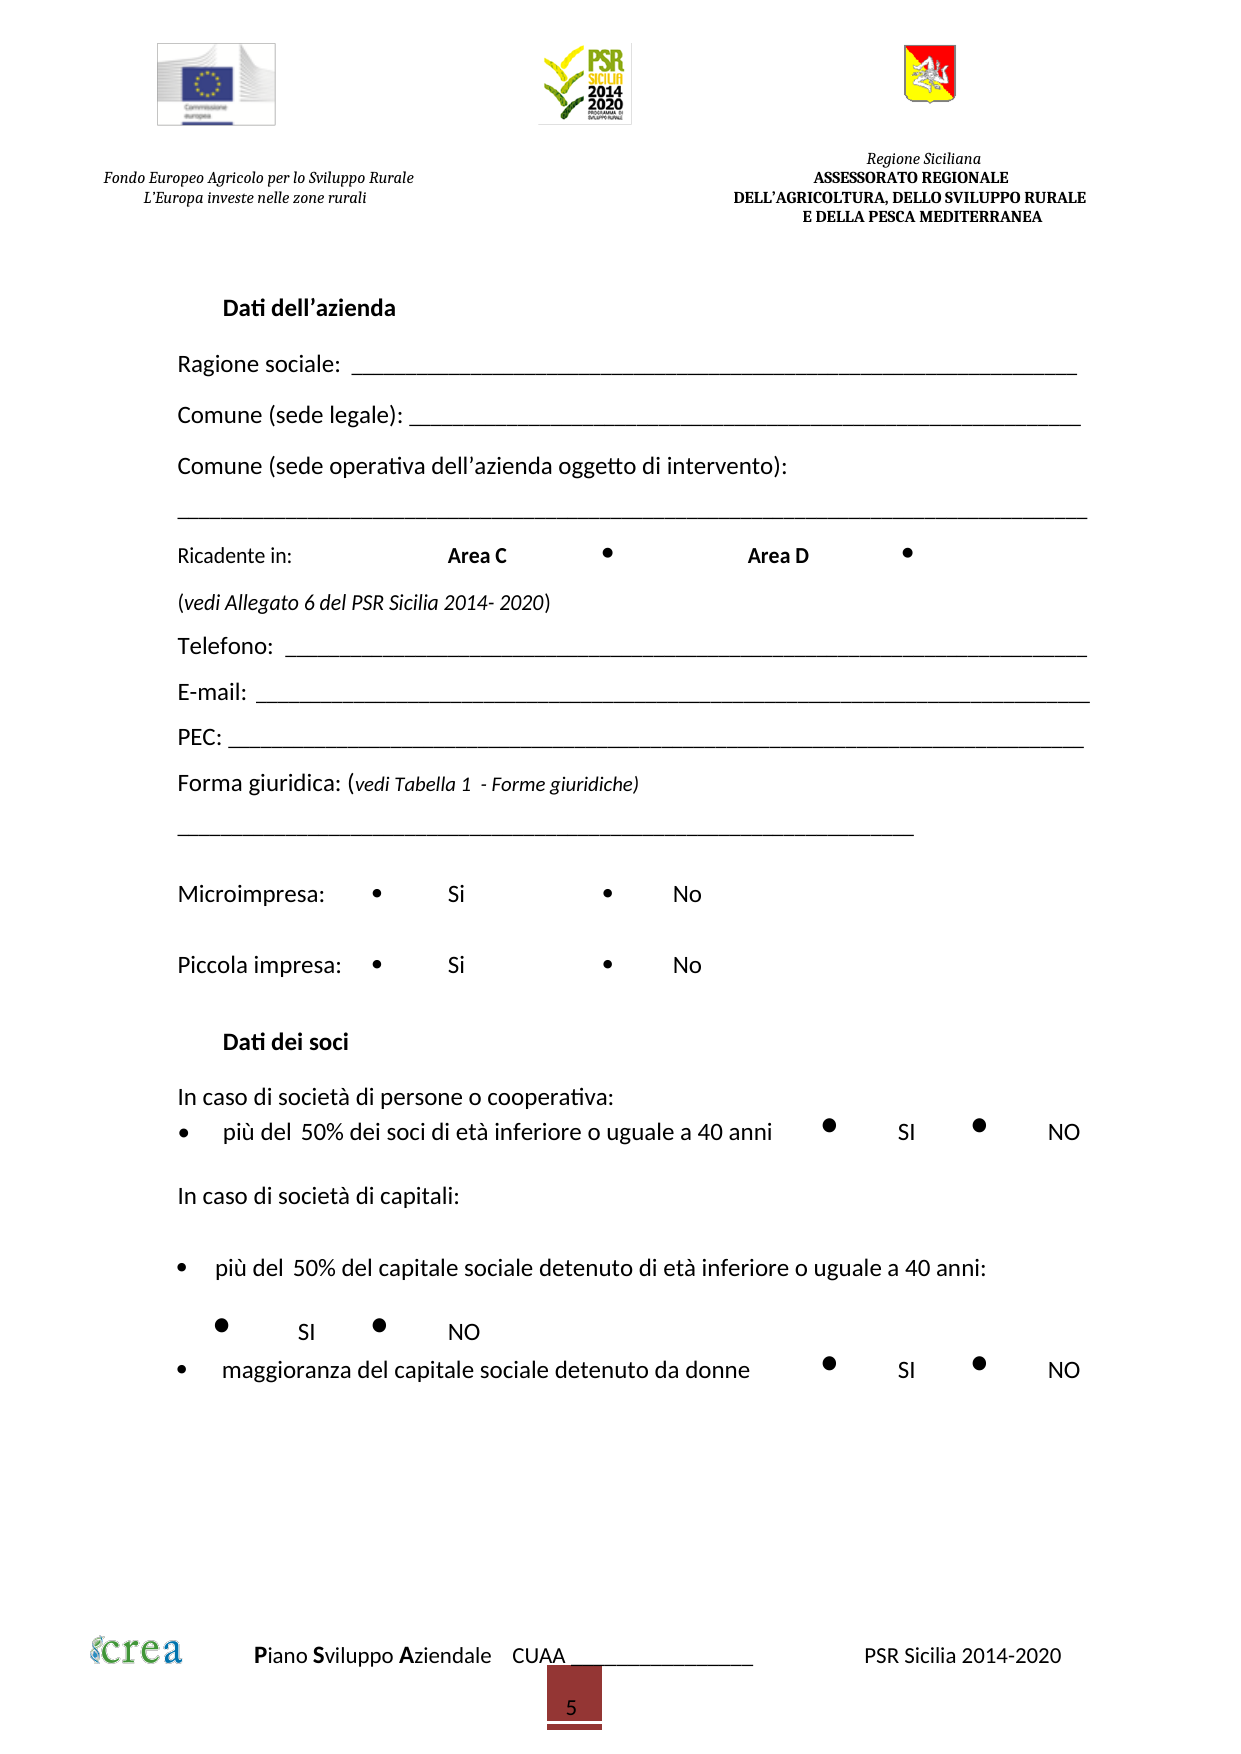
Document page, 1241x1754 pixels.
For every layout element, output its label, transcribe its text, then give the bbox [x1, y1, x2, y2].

text (vedi Allegato 6 del PSR Sicilia 2014- 2020) [177, 588, 1093, 616]
list più del 50% del capitale sociale detenuto di età inferiore o uguale a 40 anni: [177, 1236, 1093, 1286]
text Comune (sede legale): ______________________________________________________________ [177, 399, 1093, 429]
text In caso di società di capitali: [177, 1180, 1093, 1211]
text Ragione sociale: ___________________________________________________________________ [177, 348, 1093, 378]
text In caso di società di persone o cooperativa: [177, 1081, 1093, 1112]
text • più del 50% dei soci di età inferiore o uguale a 40 anni SI NO [177, 1112, 1093, 1149]
text Comune (sede operativa dell’azienda oggetto di intervento): ____________________________________________________________________________________ [177, 450, 1093, 522]
text Ricadente in: Area C Area D [177, 542, 1093, 570]
text Telefono: __________________________________________________________________________ [177, 630, 1093, 661]
text PEC: _______________________________________________________________________________ [177, 721, 1093, 752]
text E-mail: _____________________________________________________________________________ [177, 676, 1093, 706]
picture [538, 43, 632, 125]
text Piccola impresa: Si No [177, 949, 1093, 980]
list maggioranza del capitale sociale detenuto da donne SI NO [177, 1349, 1093, 1387]
text SI NO [177, 1311, 1093, 1349]
text Dati dei soci [148, 1026, 1093, 1056]
text Forma giuridica: (vedi Tabella 1 - Forme giuridiche) ____________________________________________________________________ [177, 767, 1093, 840]
picture [90, 1635, 183, 1664]
text Dati dell’azienda [148, 292, 1093, 323]
text Microimpresa: Si No [177, 879, 1093, 909]
